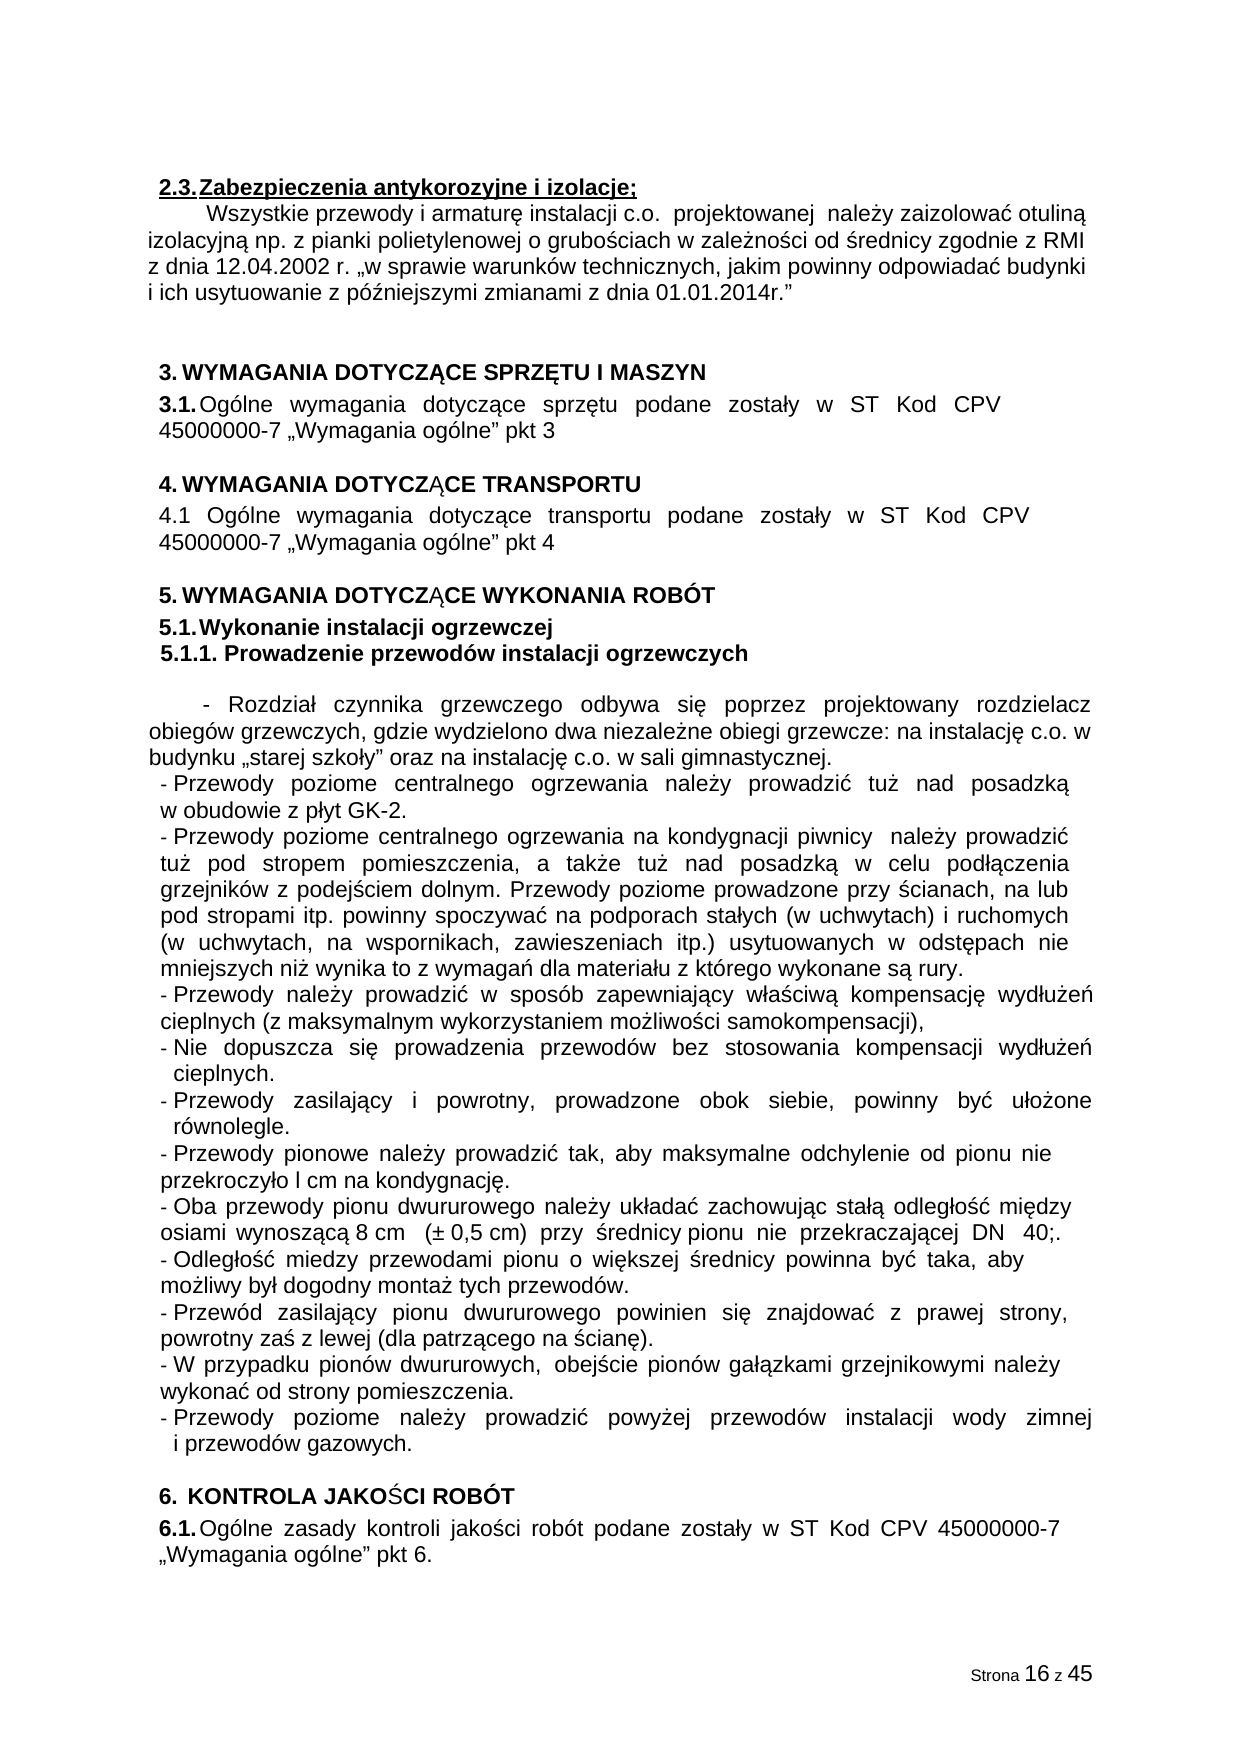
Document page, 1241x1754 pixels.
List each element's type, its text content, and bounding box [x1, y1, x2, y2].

list Przewody poziome należy prowadzić powyżej przewodów instalacji wody zimnej i przewodów gazowych. [160, 1404, 1093, 1457]
list KONTROLA JAKOŚCI ROBÓT [159, 1483, 1093, 1509]
list Przewody zasilający i powrotny, prowadzone obok siebie, powinny być ułożone równolegle. [160, 1087, 1093, 1139]
list Zabezpieczenia antykorozyjne i izolacje; [159, 174, 1093, 200]
list Przewody pionowe należy prowadzić tak, aby maksymalne odchylenie od pionu nie przekroczyło l cm na kondygnację. [160, 1140, 1052, 1193]
text 4.1 Ogólne wymagania dotyczące transportu podane zostały w ST Kod CPV 45000000-7 „Wymagania ogólne” pkt 4 [159, 502, 1030, 555]
list WYMAGANIA DOTYCZĄCE TRANSPORTU [159, 471, 1093, 497]
list Przewody poziome centralnego ogrzewania należy prowadzić tuż nad posadzką w obudowie z płyt GK-2. [160, 770, 1070, 823]
list Ogólne wymagania dotyczące sprzętu podane zostały w ST Kod CPV 45000000-7 „Wymagania ogólne” pkt 3 [159, 391, 1001, 444]
list Przewód zasilający pionu dwururowego powinien się znajdować z prawej strony, powrotny zaś z lewej (dla patrzącego na ścianę). [160, 1298, 1068, 1351]
list Ogólne zasady kontroli jakości robót podane zostały w ST Kod CPV 45000000-7 „Wymagania ogólne” pkt 6. [159, 1514, 1060, 1567]
list Wykonanie instalacji ogrzewczej [159, 613, 1093, 640]
list Przewody poziome centralnego ogrzewania na kondygnacji piwnicy należy prowadzić tuż pod stropem pomieszczenia, a także tuż nad posadzką w celu podłączenia grzejników z podejściem dolnym. Przewody poziome prowadzone przy ścianach, na lub pod stropami itp. powinny spoczywać na podporach stałych (w uchwytach) i ruchomych (w uchwytach, na wspornikach, zawieszeniach itp.) usytuowanych w odstępach nie mniejszych niż wynika to z wymagań dla materiału z którego wykonane są rury. [160, 823, 1070, 981]
text - Rozdział czynnika grzewczego odbywa się poprzez projektowany rozdzielacz obiegów grzewczych, gdzie wydzielono dwa niezależne obiegi grzewcze: na instalację c.o. w budynku „starej szkoły” oraz na instalację c.o. w sali gimnastycznej. [149, 691, 1091, 770]
list WYMAGANIA DOTYCZĄCE SPRZĘTU I MASZYN [159, 359, 1093, 385]
list WYMAGANIA DOTYCZĄCE WYKONANIA ROBÓT [159, 582, 1093, 609]
list Odległość miedzy przewodami pionu o większej średnicy powinna być taka, aby możliwy był dogodny montaż tych przewodów. [160, 1246, 1024, 1298]
list Przewody należy prowadzić w sposób zapewniający właściwą kompensację wydłużeń cieplnych (z maksymalnym wykorzystaniem możliwości samokompensacji), [160, 981, 1093, 1034]
list W przypadku pionów dwururowych, obejście pionów gałązkami grzejnikowymi należy wykonać od strony pomieszczenia. [160, 1351, 1060, 1404]
list Oba przewody pionu dwururowego należy układać zachowując stałą odległość między osiami wynoszącą 8 cm (± 0,5 cm) przy średnicy pionu nie przekraczającej DN 40;. [160, 1193, 1072, 1246]
text 5.1.1. Prowadzenie przewodów instalacji ogrzewczych [160, 640, 999, 666]
text Wszystkie przewody i armaturę instalacji c.o. projektowanej należy zaizolować otuliną izolacyjną np. z pianki polietylenowej o grubościach w zależności od średnicy zgodnie z RMI z dnia 12.04.2002 r. „w sprawie warunków technicznych, jakim powinny odpowiadać budynki i ich usytuowanie z późniejszymi zmianami z dnia 01.01.2014r.” [148, 200, 1086, 306]
list Nie dopuszcza się prowadzenia przewodów bez stosowania kompensacji wydłużeń cieplnych. [160, 1034, 1093, 1087]
